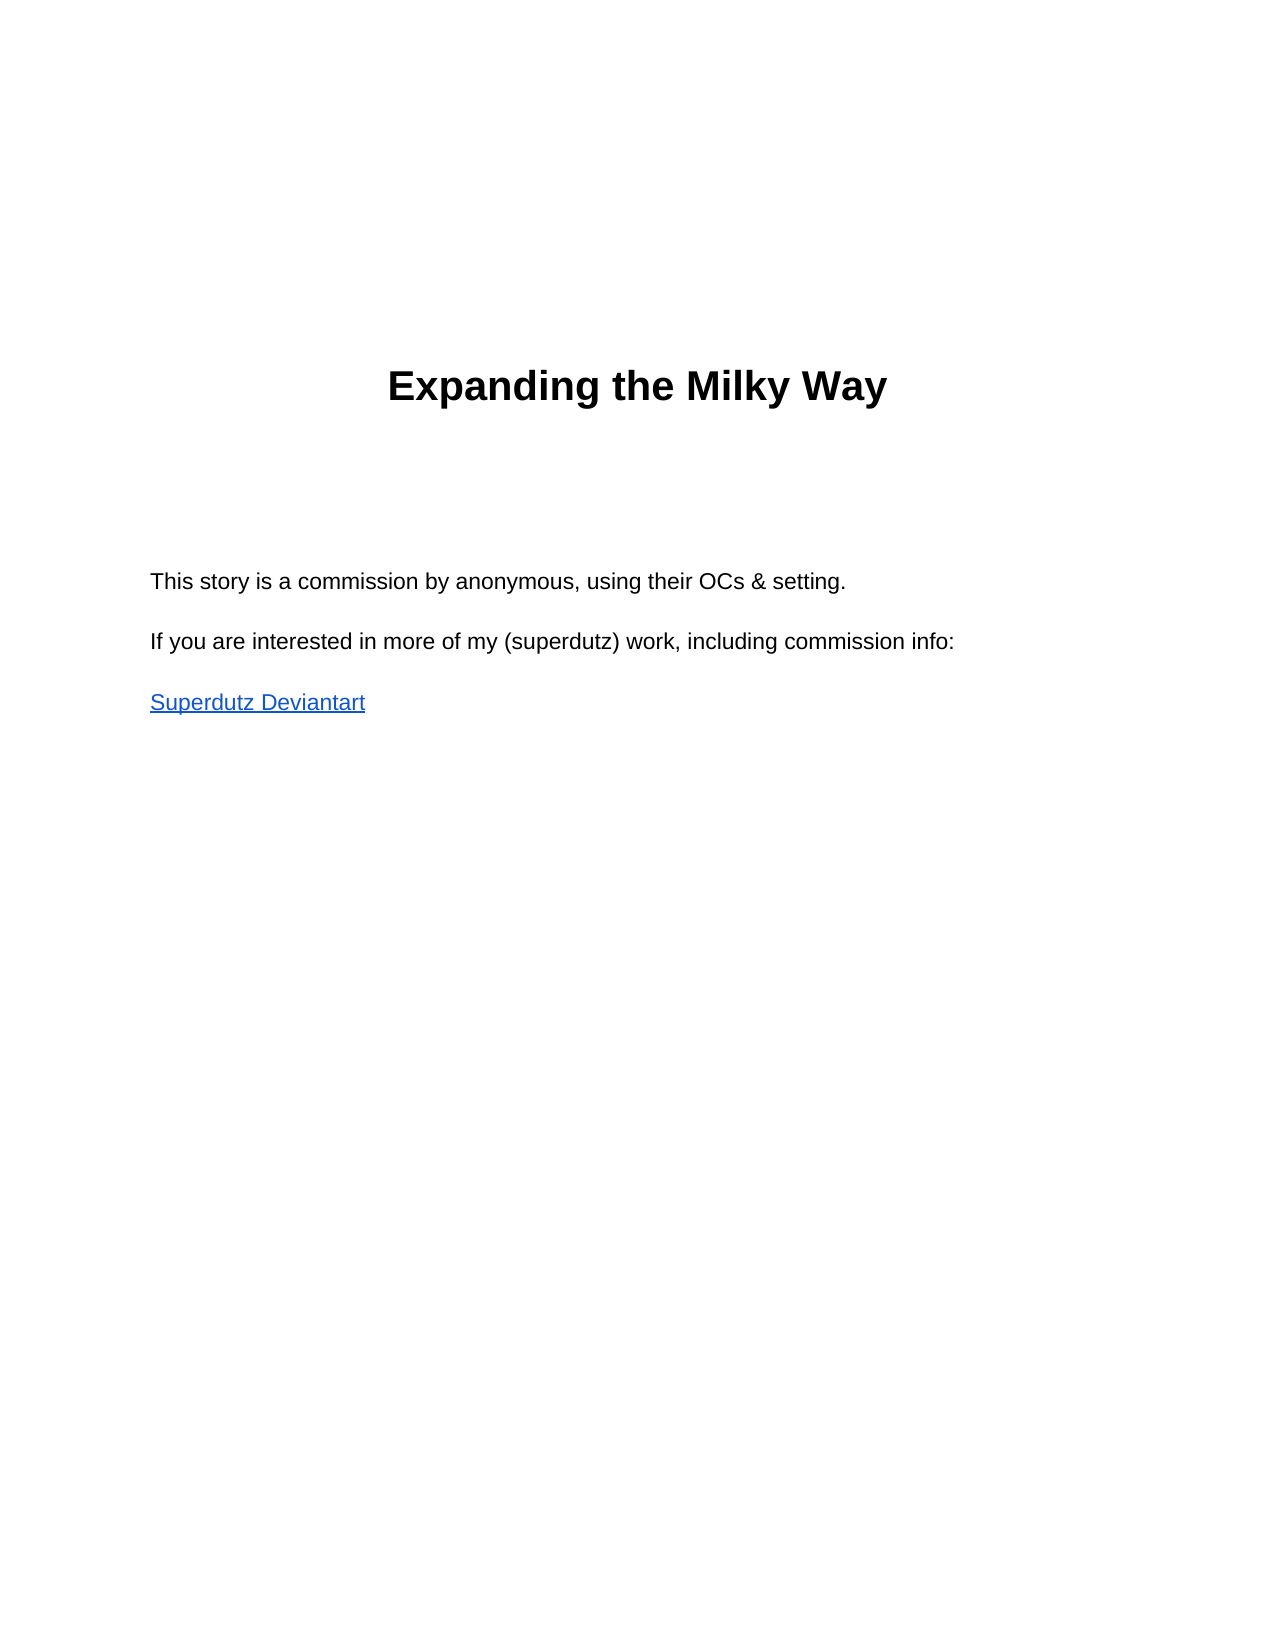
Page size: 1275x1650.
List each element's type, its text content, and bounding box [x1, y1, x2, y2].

text If you are interested in more of my (superdutz) work, including commission info: [150, 628, 1125, 654]
text This story is a commission by anonymous, using their OCs & setting. [150, 568, 1125, 594]
text Superdutz Deviantart [150, 688, 1125, 715]
text Expanding the Milky Way [150, 361, 1125, 409]
